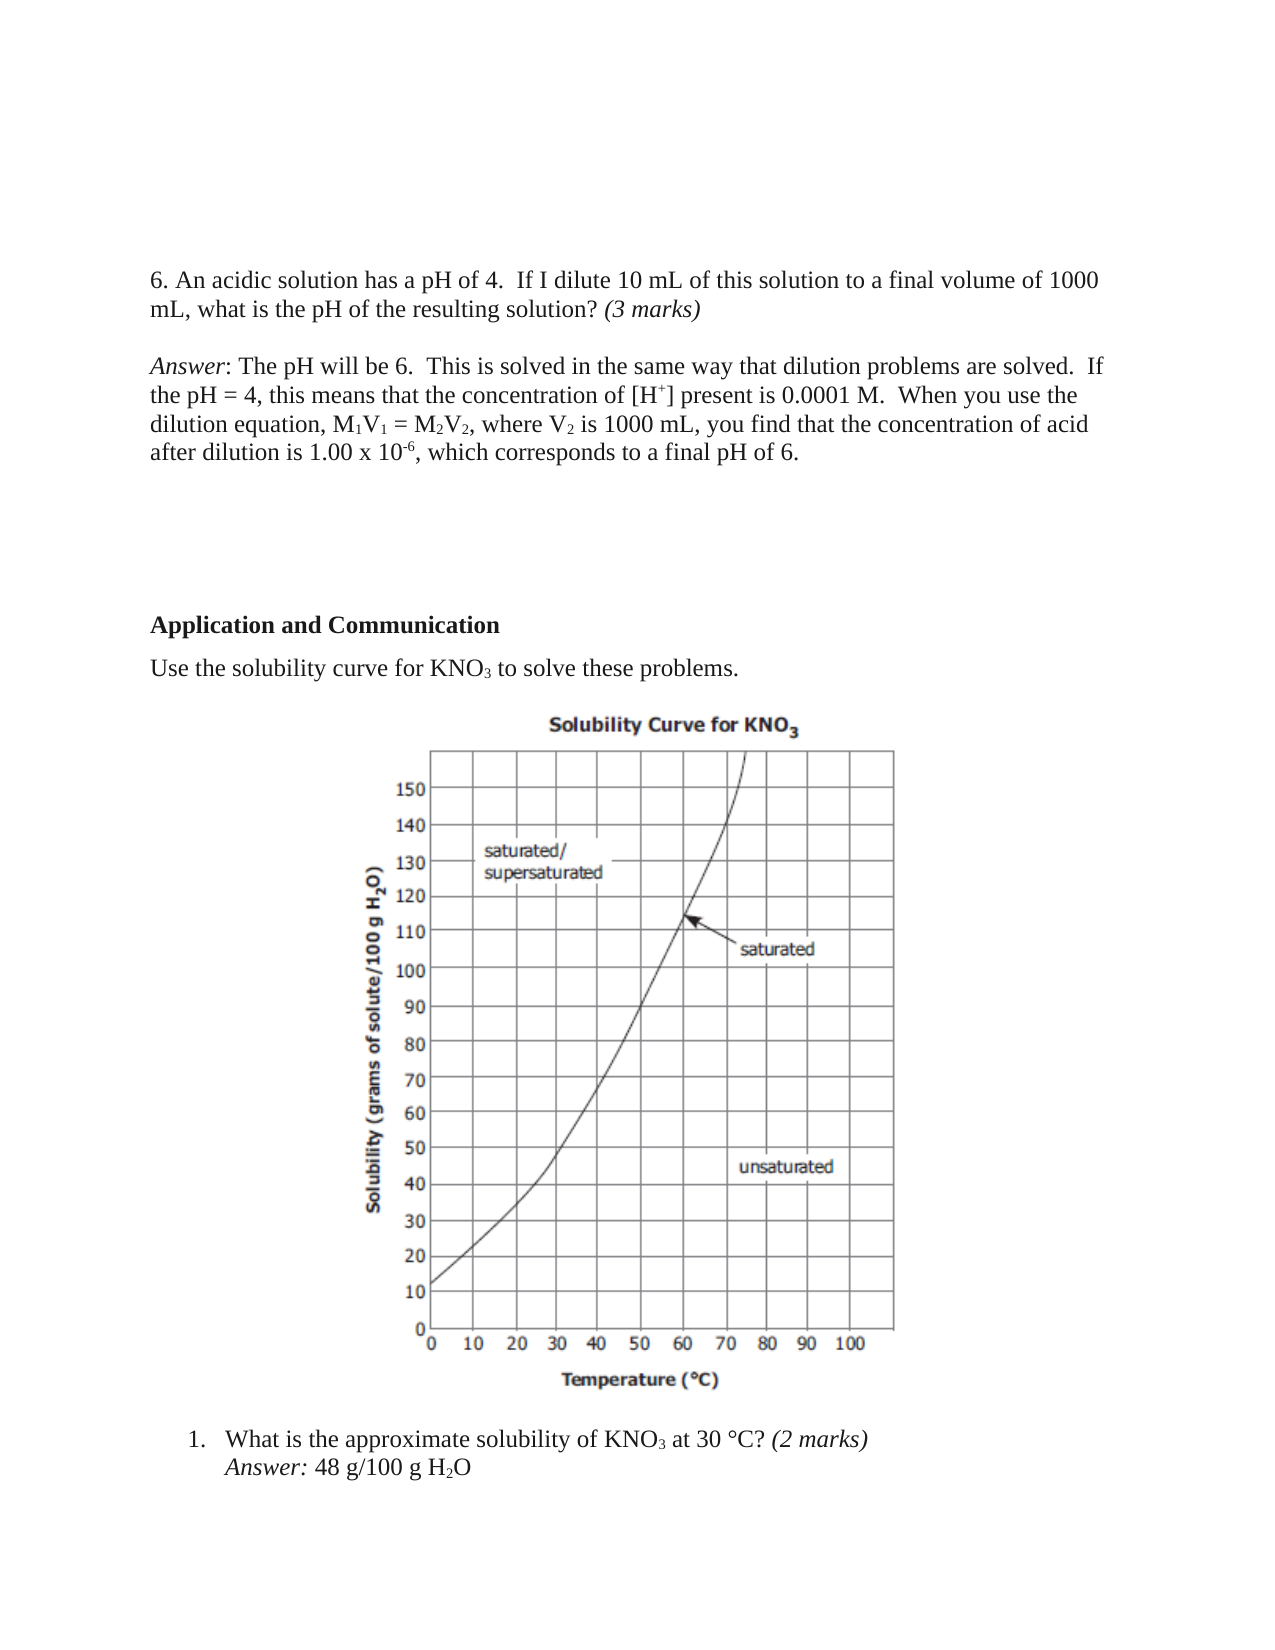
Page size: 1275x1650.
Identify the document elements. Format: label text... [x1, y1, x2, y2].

text Application and Communication [150, 610, 1125, 639]
text Use the solubility curve for KNO3 to solve these problems. [150, 653, 1125, 682]
list What is the approximate solubility of KNO3 at 30 °C? (2 marks) [187, 1424, 1125, 1452]
text Answer: 48 g/100 g H2O [225, 1452, 1125, 1481]
text 6. An acidic solution has a pH of 4. If I dilute 10 mL of this solution to a final volume of 1000 mL, what is the pH of the resulting solution? (3 marks) [150, 265, 1125, 322]
text Answer: The pH will be 6. This is solved in the same way that dilution problems are solved. If the pH = 4, this means that the concentration of [H+] present is 0.0001 M. When you use the dilution equation, M1V1 = M2V2, where V2 is 1000 mL, you find that the concentration of acid after dilution is 1.00 x 10-6, which corresponds to a final pH of 6. [150, 351, 1125, 466]
